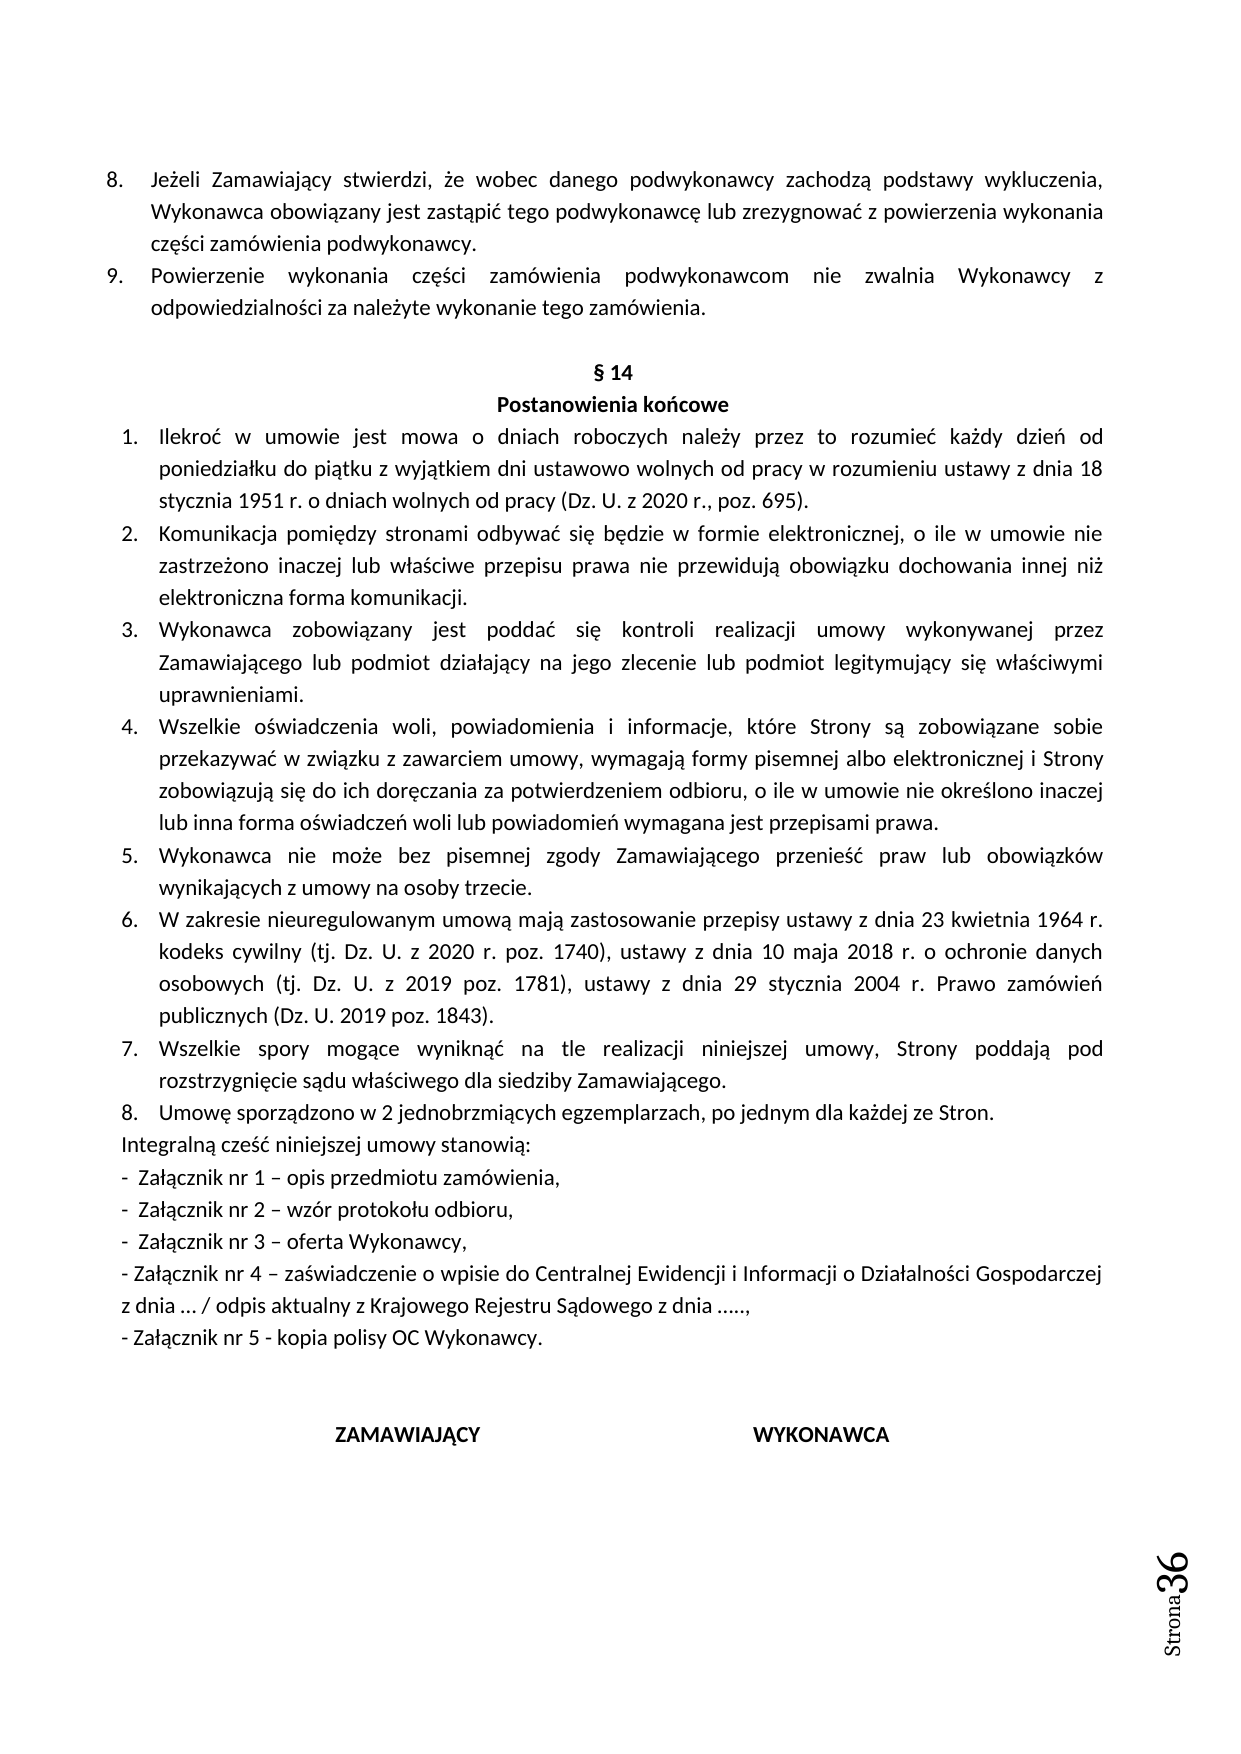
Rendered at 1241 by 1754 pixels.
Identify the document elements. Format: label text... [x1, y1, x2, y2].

list Wykonawca nie może bez pisemnej zgody Zamawiającego przenieść praw lub obowiązków wynikających z umowy na osoby trzecie. [121, 841, 1105, 901]
text - Załącznik nr 2 – wzór protokołu odbioru, [121, 1195, 1105, 1223]
list Wszelkie spory mogące wyniknąć na tle realizacji niniejszej umowy, Strony poddają pod rozstrzygnięcie sądu właściwego dla siedziby Zamawiającego. [121, 1034, 1105, 1094]
text 9. Powierzenie wykonania części zamówienia podwykonawcom nie zwalnia Wykonawcy z odpowiedzialności za należyte wykonanie tego zamówienia. [106, 261, 1105, 322]
text - Załącznik nr 5 - kopia polisy OC Wykonawcy. [121, 1323, 1105, 1352]
list Wszelkie oświadczenia woli, powiadomienia i informacje, które Strony są zobowiązane sobie przekazywać w związku z zawarciem umowy, wymagają formy pisemnej albo elektronicznej i Strony zobowiązują się do ich doręczania za potwierdzeniem odbioru, o ile w umowie nie określono inaczej lub inna forma oświadczeń woli lub powiadomień wymagana jest przepisami prawa. [121, 712, 1105, 837]
list Wykonawca zobowiązany jest poddać się kontroli realizacji umowy wykonywanej przez Zamawiającego lub podmiot działający na jego zlecenie lub podmiot legitymujący się właściwymi uprawnieniami. [121, 615, 1105, 708]
text 8. Jeżeli Zamawiający stwierdzi, że wobec danego podwykonawcy zachodzą podstawy wykluczenia, Wykonawca obowiązany jest zastąpić tego podwykonawcę lub zrezygnować z powierzenia wykonania części zamówienia podwykonawcy. [106, 165, 1105, 257]
text Integralną cześć niniejszej umowy stanowią: [121, 1130, 1105, 1158]
text § 14 [121, 358, 1105, 386]
list Komunikacja pomiędzy stronami odbywać się będzie w formie elektronicznej, o ile w umowie nie zastrzeżono inaczej lub właściwe przepisu prawa nie przewidują obowiązku dochowania innej niż elektroniczna forma komunikacji. [121, 519, 1105, 611]
list W zakresie nieuregulowanym umową mają zastosowanie przepisy ustawy z dnia 23 kwietnia 1964 r. kodeks cywilny (tj. Dz. U. z 2020 r. poz. 1740), ustawy z dnia 10 maja 2018 r. o ochronie danych osobowych (tj. Dz. U. z 2019 poz. 1781), ustawy z dnia 29 stycznia 2004 r. Prawo zamówień publicznych (Dz. U. 2019 poz. 1843). [121, 905, 1105, 1030]
list Ilekroć w umowie jest mowa o dniach roboczych należy przez to rozumieć każdy dzień od poniedziałku do piątku z wyjątkiem dni ustawowo wolnych od pracy w rozumieniu ustawy z dnia 18 stycznia 1951 r. o dniach wolnych od pracy (Dz. U. z 2020 r., poz. 695). [121, 422, 1105, 515]
text - Załącznik nr 1 – opis przedmiotu zamówienia, [121, 1163, 1105, 1191]
text Postanowienia końcowe [121, 390, 1105, 418]
text ZAMAWIAJĄCY WYKONAWCA [121, 1420, 1105, 1448]
list Umowę sporządzono w 2 jednobrzmiących egzemplarzach, po jednym dla każdej ze Stron. [121, 1098, 1105, 1126]
text - Załącznik nr 4 – zaświadczenie o wpisie do Centralnej Ewidencji i Informacji o Działalności Gospodarczej z dnia … / odpis aktualny z Krajowego Rejestru Sądowego z dnia ….., [121, 1259, 1105, 1319]
text - Załącznik nr 3 – oferta Wykonawcy, [121, 1227, 1105, 1255]
